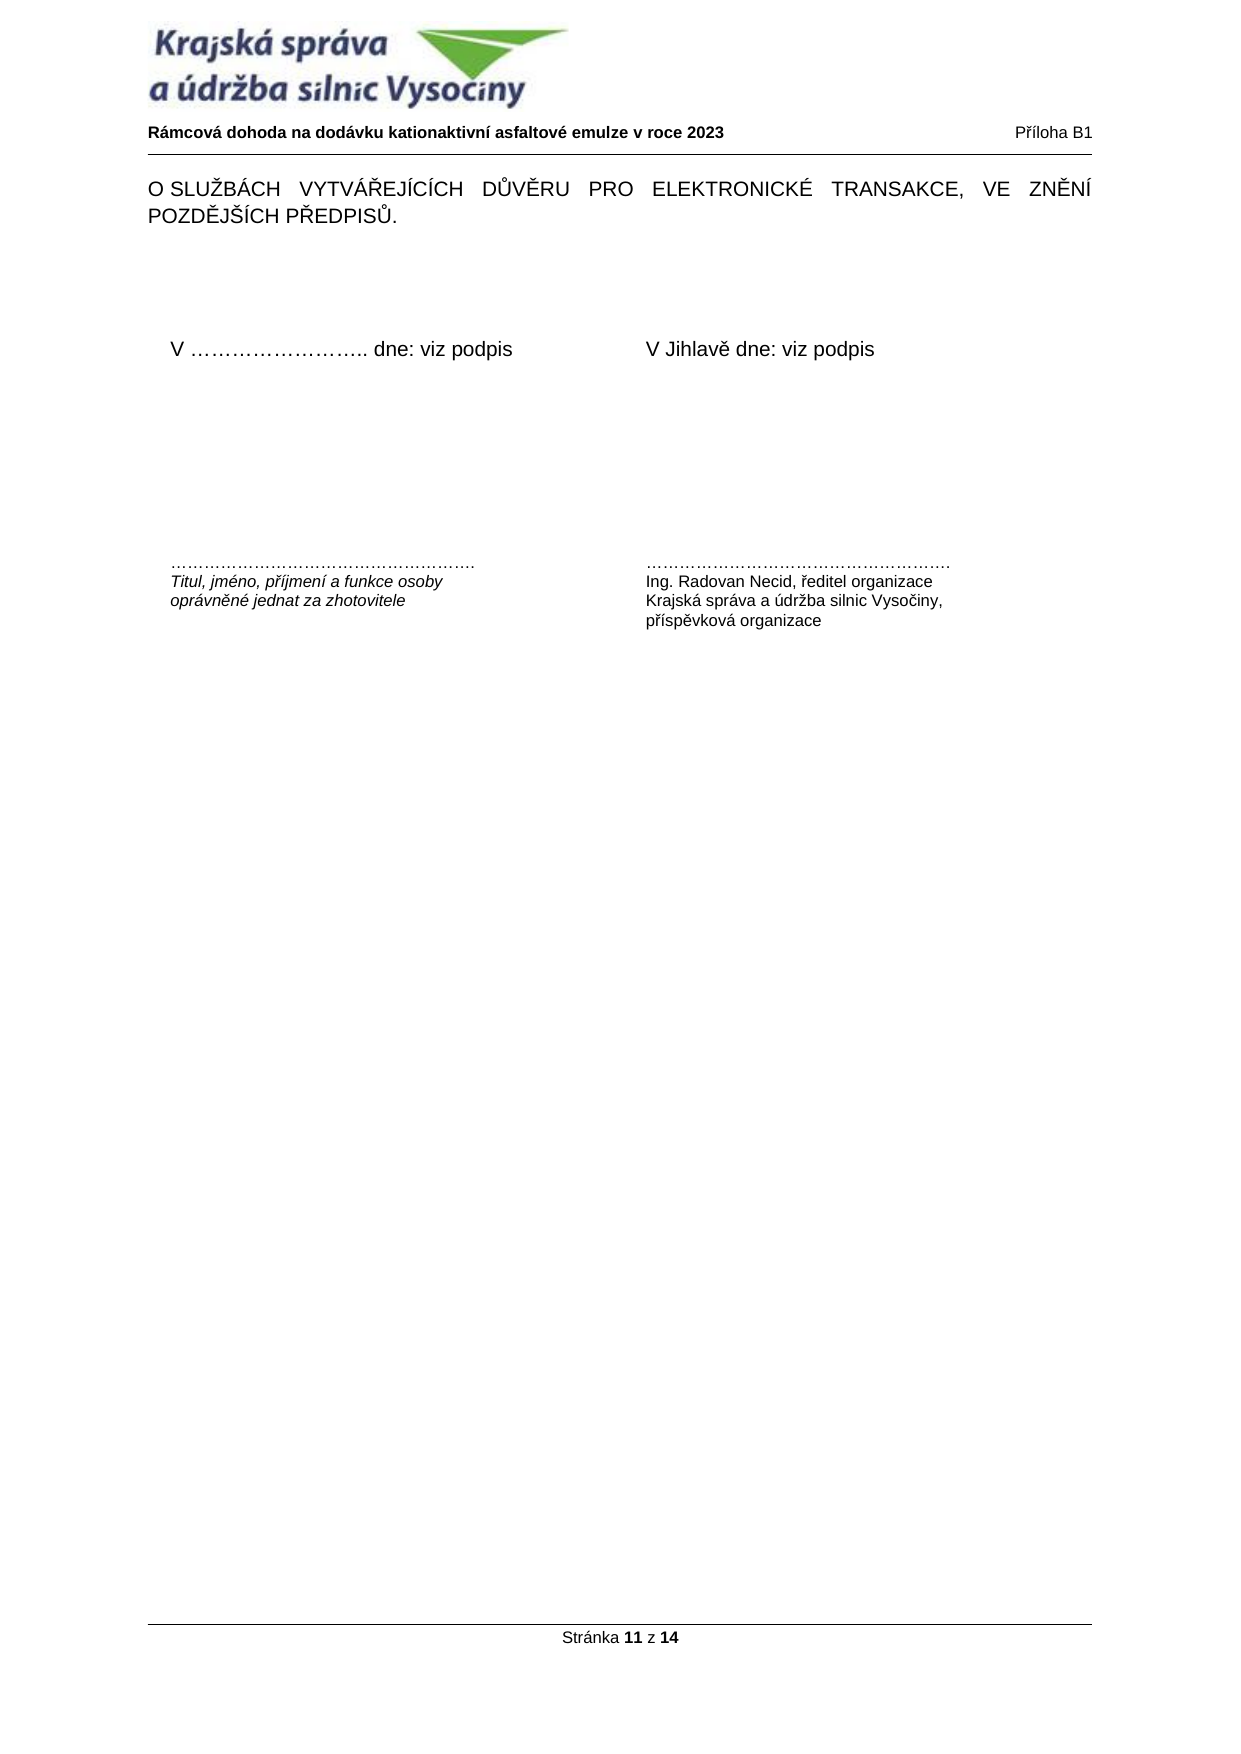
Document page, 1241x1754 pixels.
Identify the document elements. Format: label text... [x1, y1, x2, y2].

table_cell ………………………………………………. Ing. Radovan Necid, ředitel organizace Krajská správa a údržba silnic Vysočiny, příspěvková organizace [634, 385, 1093, 653]
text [148, 177, 1092, 228]
table_header V …………………….. dne: viz podpis [159, 337, 634, 385]
table_header V Jihlavě dne: viz podpis [634, 337, 1093, 385]
picture [147, 21, 569, 112]
table_cell ………………………………………………. Titul, jméno, příjmení a funkce osoby oprávněné jednat za zhotovitele [159, 385, 634, 653]
